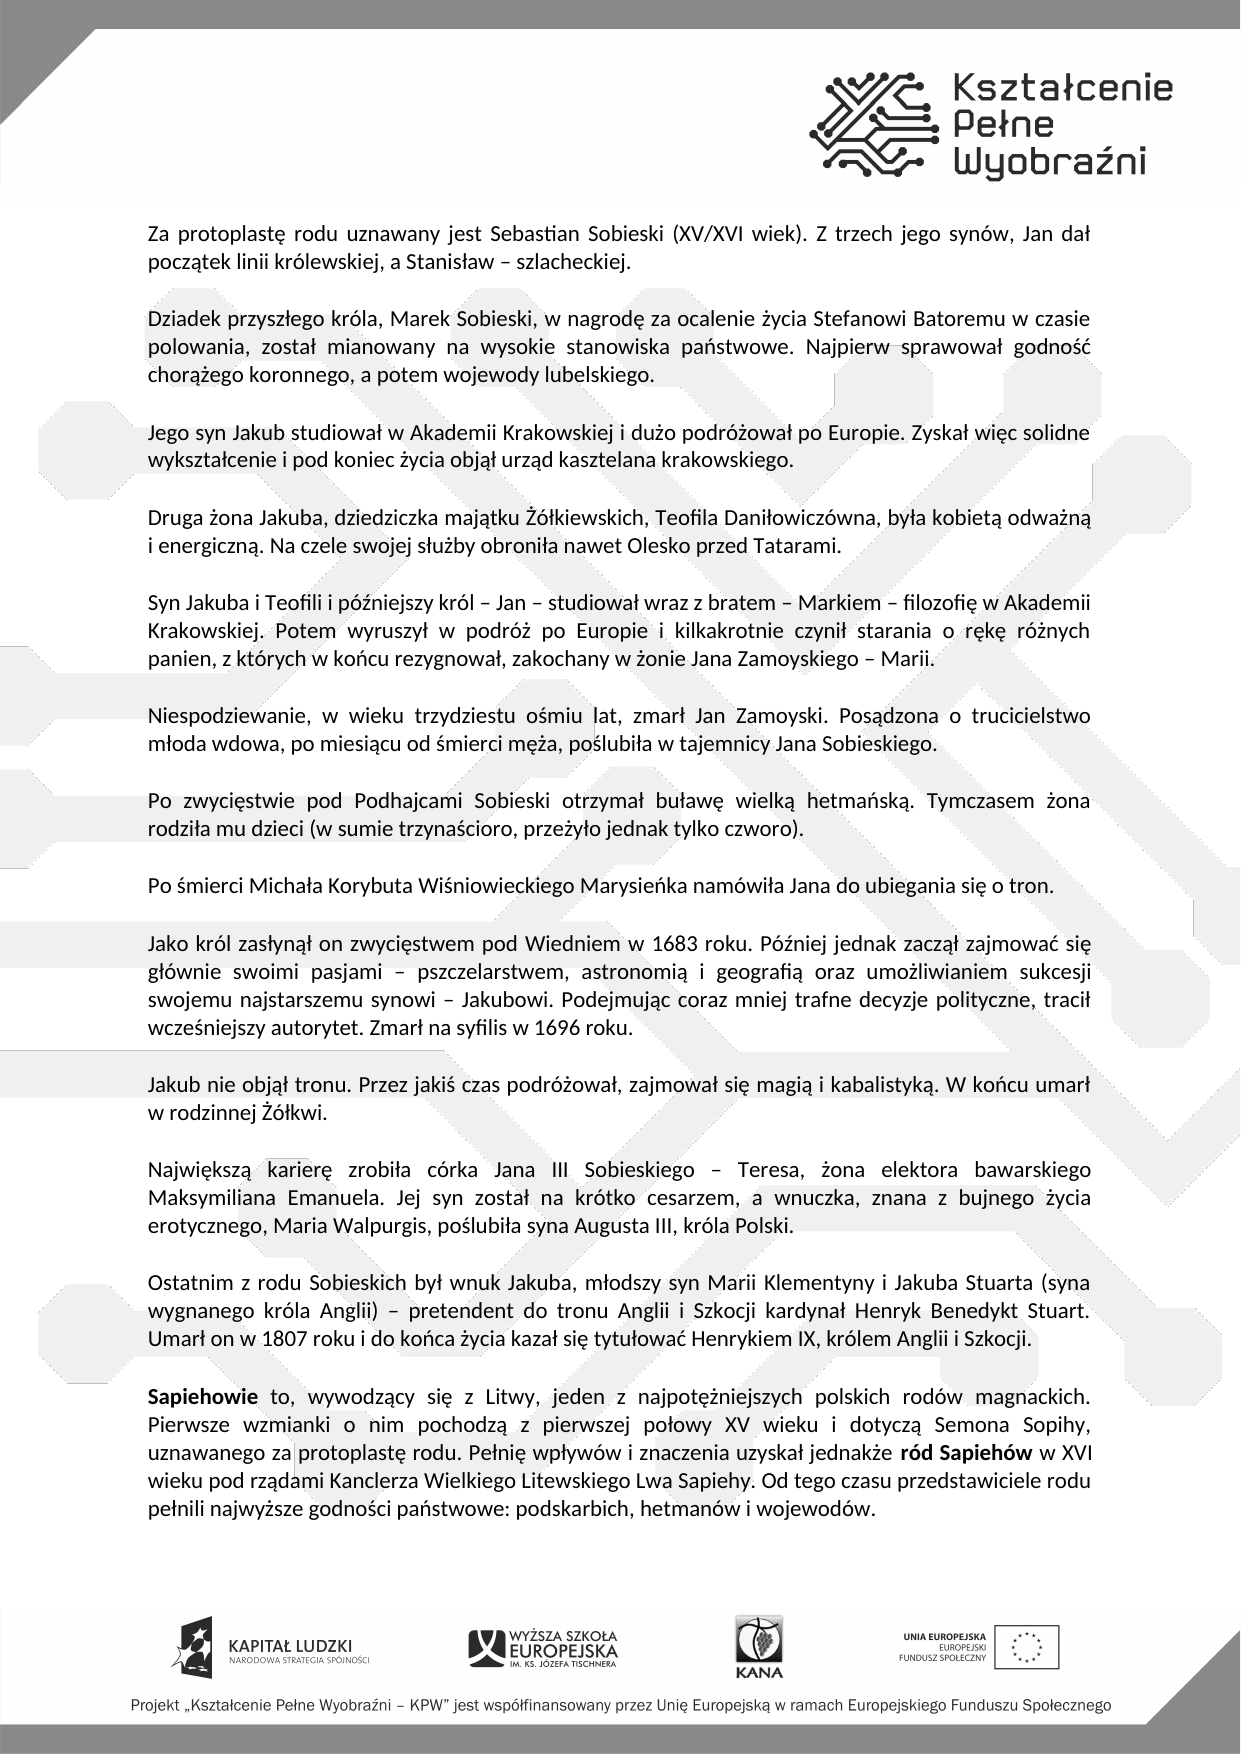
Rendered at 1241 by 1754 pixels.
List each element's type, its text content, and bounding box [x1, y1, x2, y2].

picture [0, 0, 1241, 207]
text Jakub nie objął tronu. Przez jakiś czas podróżował, zajmował się magią i kabalistyką. W końcu umarł w rodzinnej Żółkwi. [148, 1070, 1093, 1126]
text Syn Jakuba i Teofili i późniejszy król – Jan – studiował wraz z bratem – Markiem – filozofię w Akademii Krakowskiej. Potem wyruszył w podróż po Europie i kilkakrotnie czynił starania o rękę różnych panien, z których w końcu rezygnował, zakochany w żonie Jana Zamoyskiego – Marii. [148, 588, 1093, 672]
text Druga żona Jakuba, dziedziczka majątku Żółkiewskich, Teofila Daniłowiczówna, była kobietą odważną i energiczną. Na czele swojej służby obroniła nawet Olesko przed Tatarami. [148, 503, 1093, 559]
text Po śmierci Michała Korybuta Wiśniowieckiego Marysieńka namówiła Jana do ubiegania się o tron. [148, 872, 1093, 900]
text Największą karierę zrobiła córka Jana III Sobieskiego – Teresa, żona elektora bawarskiego Maksymiliana Emanuela. Jej syn został na krótko cesarzem, a wnuczka, znana z bujnego życia erotycznego, Maria Walpurgis, poślubiła syna Augusta III, króla Polski. [148, 1155, 1093, 1239]
text Dziadek przyszłego króla, Marek Sobieski, w nagrodę za ocalenie życia Stefanowi Batoremu w czasie polowania, został mianowany na wysokie stanowiska państwowe. Najpierw sprawował godność chorążego koronnego, a potem wojewody lubelskiego. [148, 304, 1093, 388]
text Jego syn Jakub studiował w Akademii Krakowskiej i dużo podróżował po Europie. Zyskał więc solidne wykształcenie i pod koniec życia objął urząd kasztelana krakowskiego. [148, 418, 1093, 474]
picture [0, 1607, 1241, 1754]
text Po zwycięstwie pod Podhajcami Sobieski otrzymał buławę wielką hetmańską. Tymczasem żona rodziła mu dzieci (w sumie trzynaścioro, przeżyło jednak tylko czworo). [148, 786, 1093, 842]
picture [0, 288, 1241, 1509]
text Sapiehowie to, wywodzący się z Litwy, jeden z najpotężniejszych polskich rodów magnackich. Pierwsze wzmianki o nim pochodzą z pierwszej połowy XV wieku i dotyczą Semona Sopihy, uznawanego za protoplastę rodu. Pełnię wpływów i znaczenia uzyskał jednakże ród Sapiehów w XVI wieku pod rządami Kanclerza Wielkiego Litewskiego Lwa Sapiehy. Od tego czasu przedstawiciele rodu pełnili najwyższe godności państwowe: podskarbich, hetmanów i wojewodów. [148, 1382, 1093, 1522]
text Ostatnim z rodu Sobieskich był wnuk Jakuba, młodszy syn Marii Klementyny i Jakuba Stuarta (syna wygnanego króla Anglii) – pretendent do tronu Anglii i Szkocji kardynał Henryk Benedykt Stuart. Umarł on w 1807 roku i do końca życia kazał się tytułować Henrykiem IX, królem Anglii i Szkocji. [148, 1268, 1093, 1353]
text Za protoplastę rodu uznawany jest Sebastian Sobieski (XV/XVI wiek). Z trzech jego synów, Jan dał początek linii królewskiej, a Stanisław – szlacheckiej. [148, 219, 1093, 275]
text Niespodziewanie, w wieku trzydziestu ośmiu lat, zmarł Jan Zamoyski. Posądzona o trucicielstwo młoda wdowa, po miesiącu od śmierci męża, poślubiła w tajemnicy Jana Sobieskiego. [148, 701, 1093, 757]
text Jako król zasłynął on zwycięstwem pod Wiedniem w 1683 roku. Później jednak zaczął zajmować się głównie swoimi pasjami – pszczelarstwem, astronomią i geografią oraz umożliwianiem sukcesji swojemu najstarszemu synowi – Jakubowi. Podejmując coraz mniej trafne decyzje polityczne, tracił wcześniejszy autorytet. Zmarł na syfilis w 1696 roku. [148, 929, 1093, 1041]
